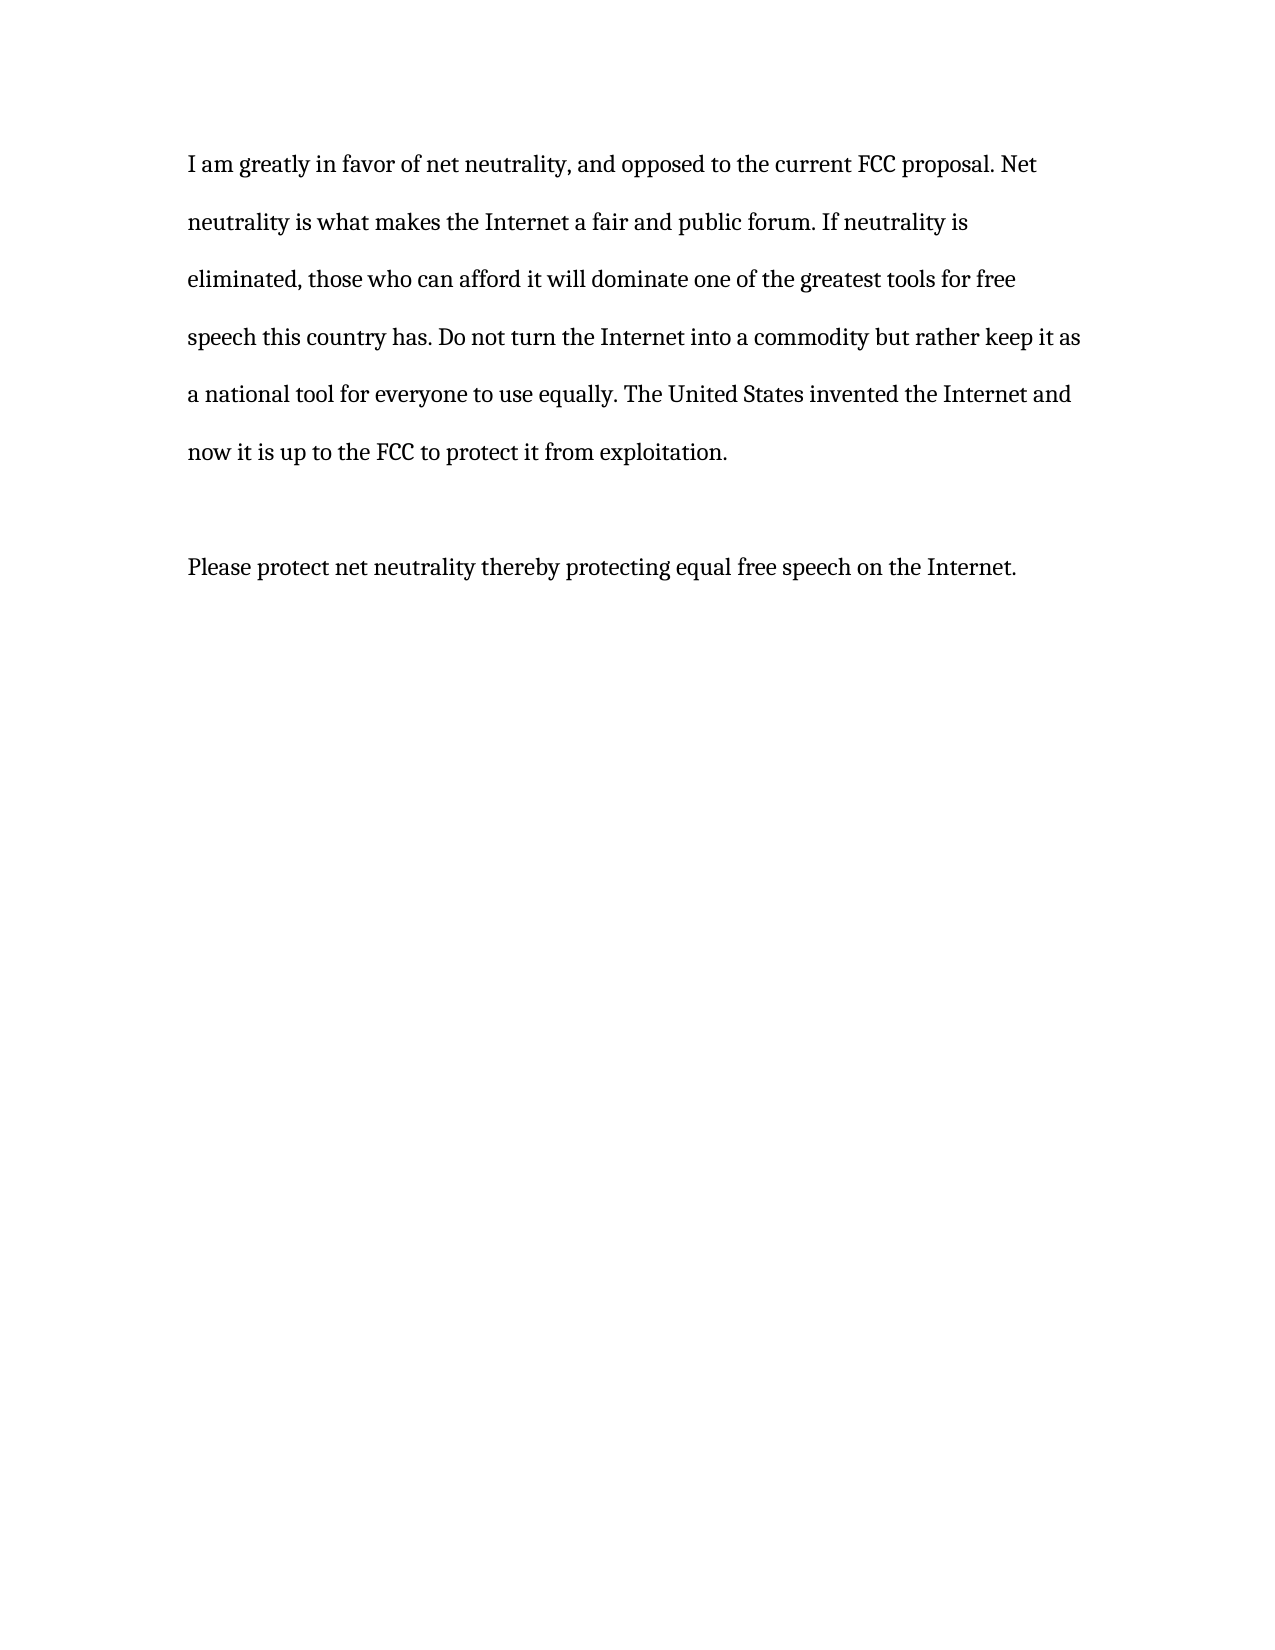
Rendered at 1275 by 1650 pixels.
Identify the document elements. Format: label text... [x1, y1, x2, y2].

text I am greatly in favor of net neutrality, and opposed to the current FCC proposal. Net neutrality is what makes the Internet a fair and public forum. If neutrality is eliminated, those who can afford it will dominate one of the greatest tools for free speech this country has. Do not turn the Internet into a commodity but rather keep it as a national tool for everyone to use equally. The United States invented the Internet and now it is up to the FCC to protect it from exploitation. [187, 150, 1087, 466]
text Please protect net neutrality thereby protecting equal free speech on the Internet. [187, 552, 1087, 581]
